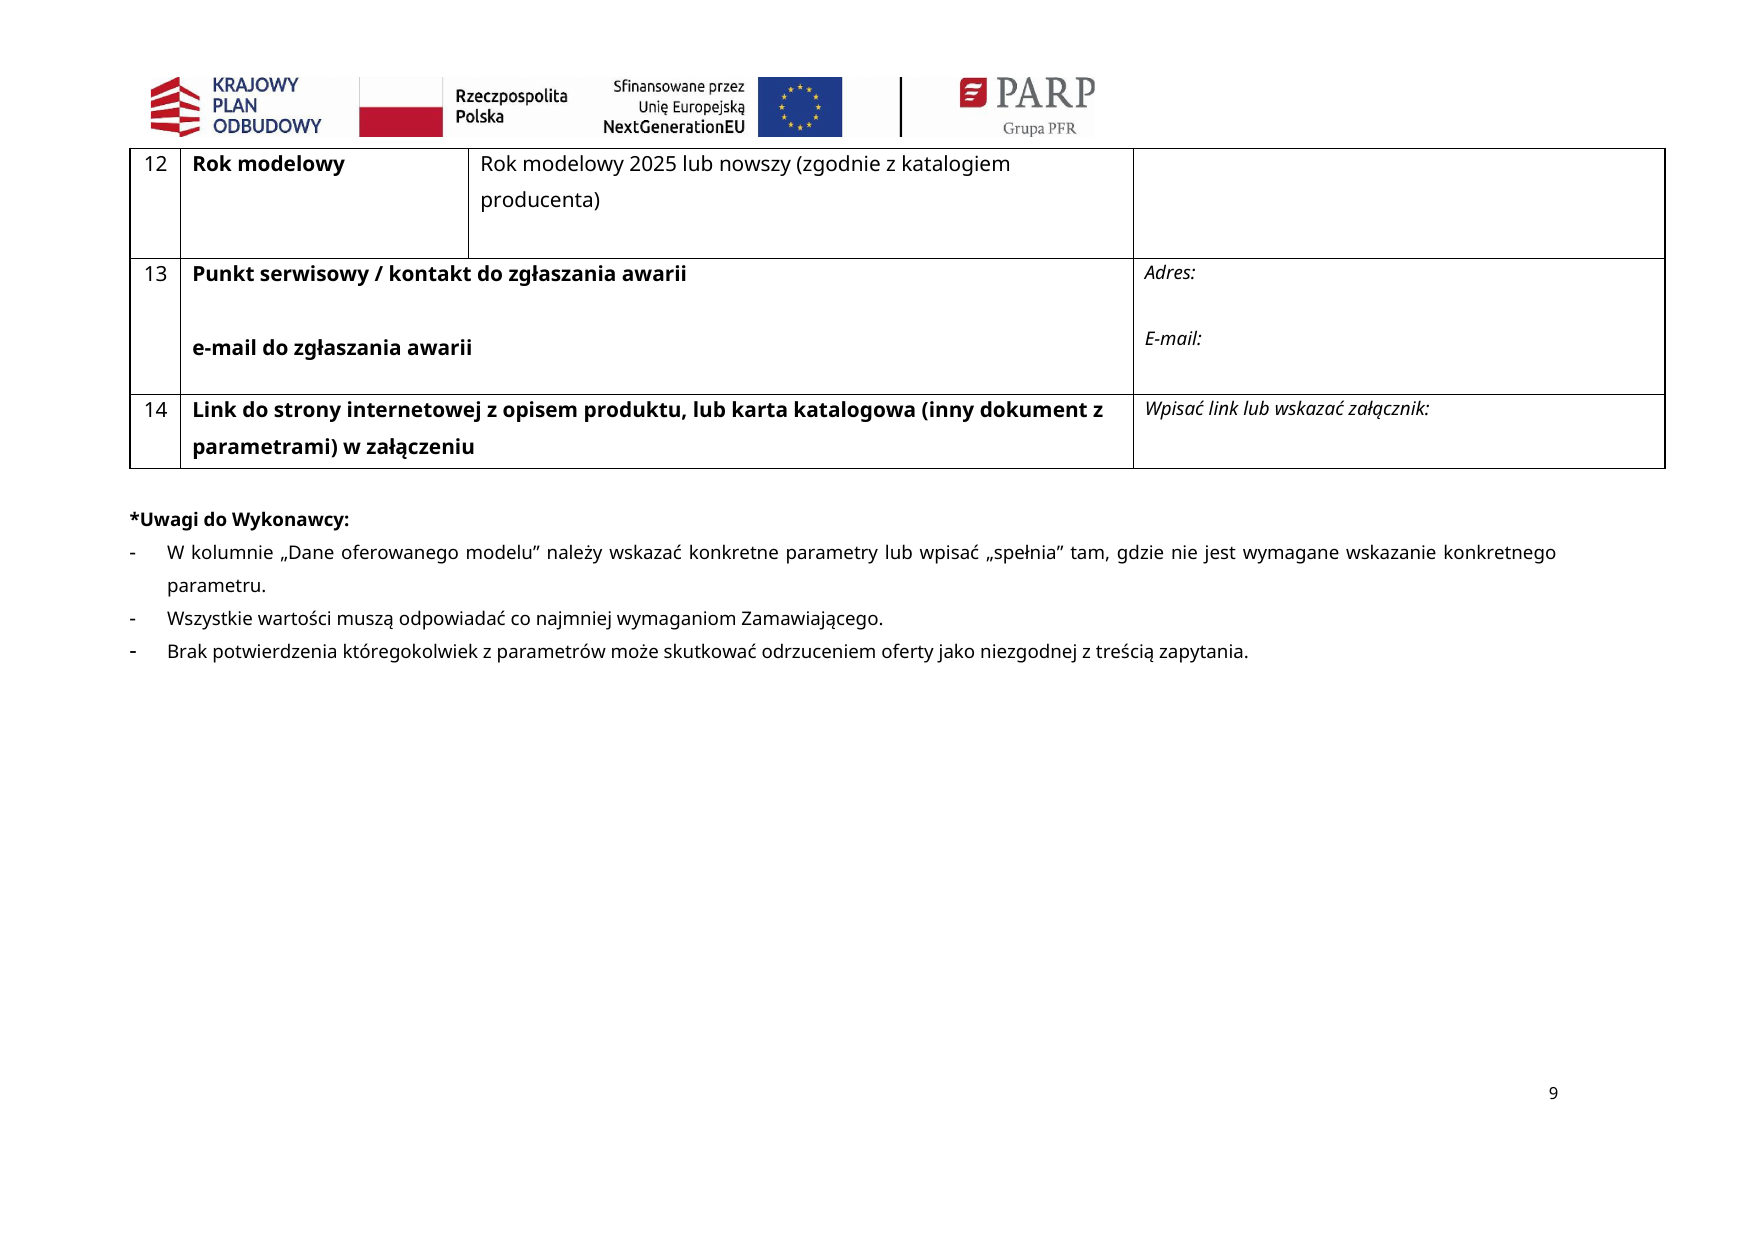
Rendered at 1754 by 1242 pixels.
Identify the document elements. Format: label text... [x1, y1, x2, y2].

table_cell 13 [131, 259, 180, 394]
picture [150, 77, 1095, 137]
table_cell Rok modelowy [181, 149, 468, 258]
table_cell 14 [131, 395, 180, 468]
list Brak potwierdzenia któregokolwiek z parametrów może skutkować odrzuceniem oferty jako niezgodnej z treścią zapytania. [129, 638, 1558, 664]
table_cell Rok modelowy 2025 lub nowszy (zgodnie z katalogiem producenta) [469, 149, 1133, 258]
table_cell Link do strony internetowej z opisem produktu, lub karta katalogowa (inny dokument z parametrami) w załączeniu [181, 395, 1133, 468]
list W kolumnie „Dane oferowanego modelu” należy wskazać konkretne parametry lub wpisać „spełnia” tam, gdzie nie jest wymagane wskazanie konkretnego parametru. [129, 539, 1558, 598]
text *Uwagi do Wykonawcy: [129, 506, 1558, 532]
table_cell Wpisać link lub wskazać załącznik: [1134, 395, 1664, 468]
table_cell 12 [131, 149, 180, 258]
table_cell [1134, 149, 1664, 258]
table_cell Punkt serwisowy / kontakt do zgłaszania awarii e-mail do zgłaszania awarii [181, 259, 1133, 394]
list Wszystkie wartości muszą odpowiadać co najmniej wymaganiom Zamawiającego. [129, 605, 1558, 631]
table_cell Adres: E-mail: [1134, 259, 1664, 394]
